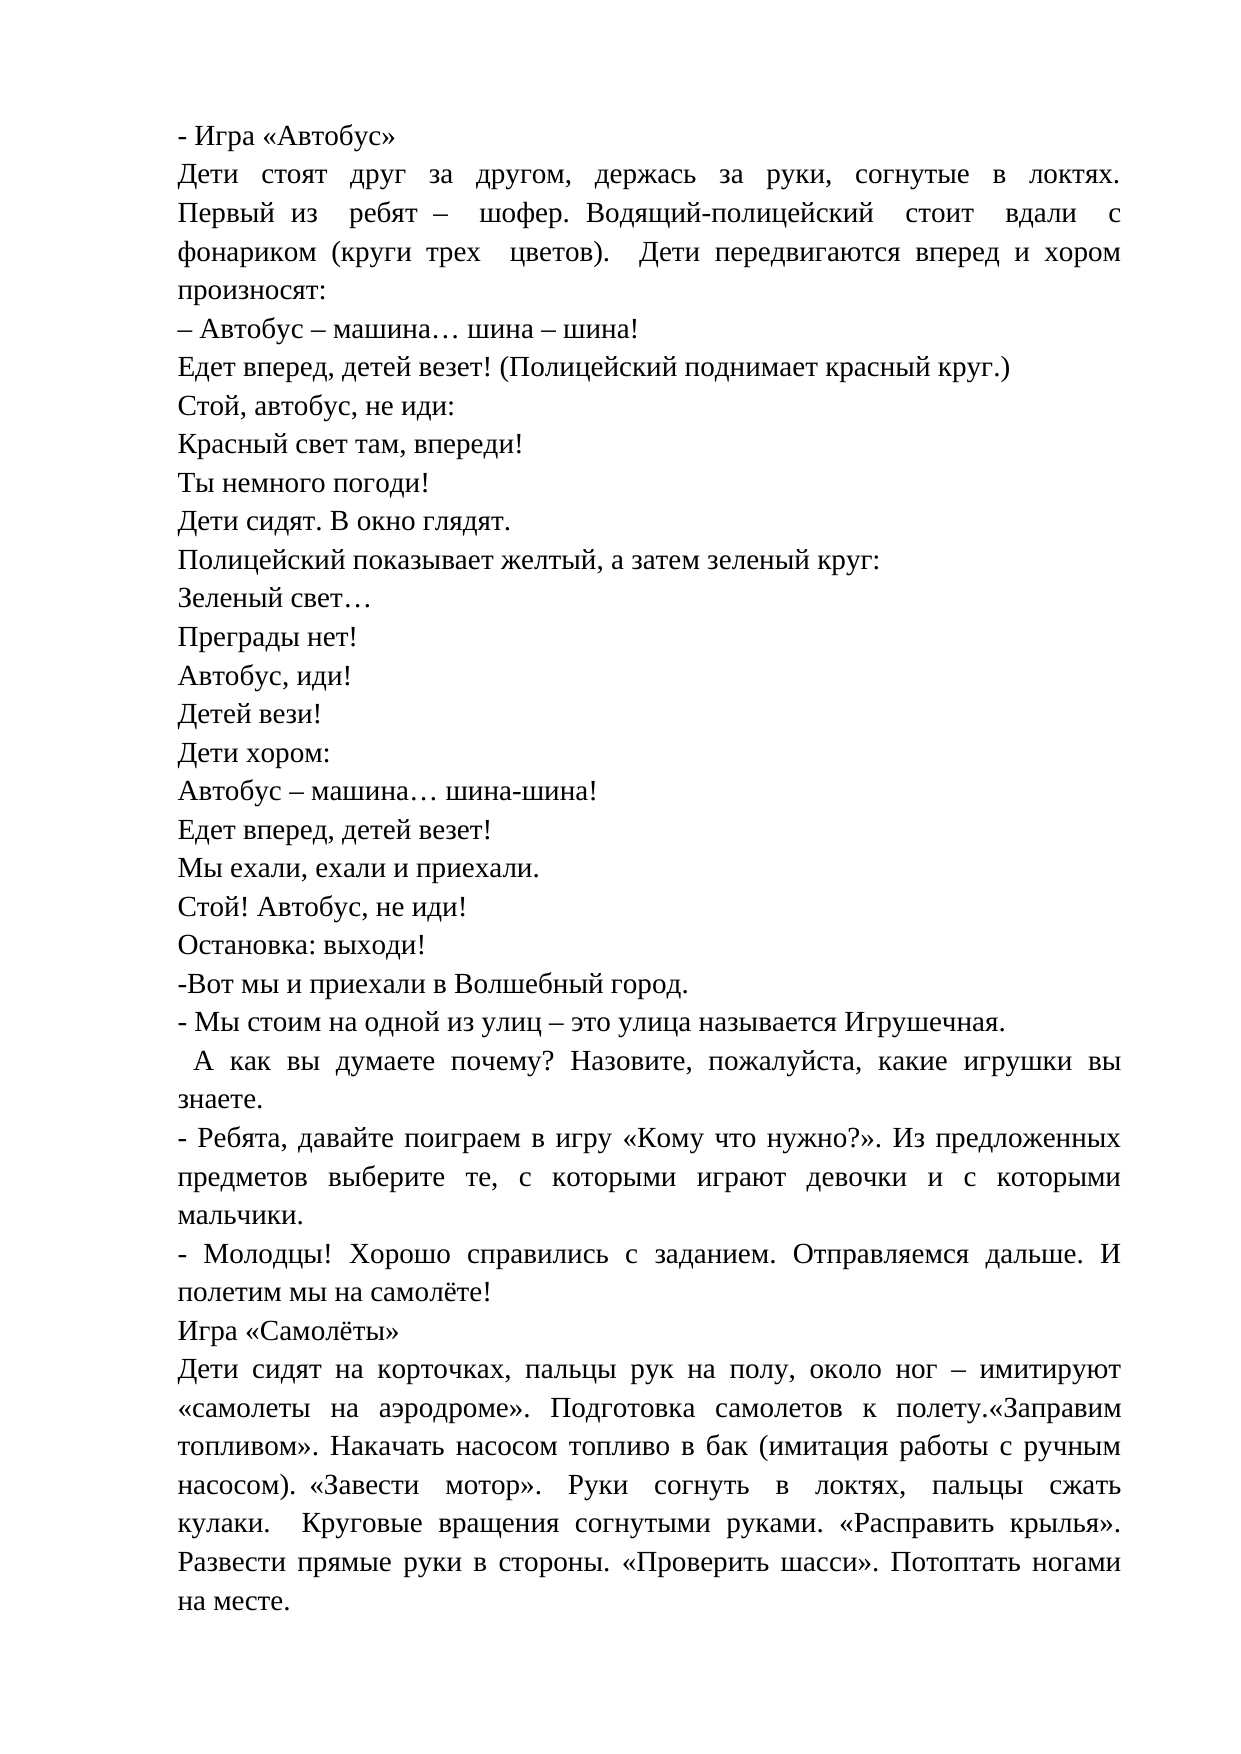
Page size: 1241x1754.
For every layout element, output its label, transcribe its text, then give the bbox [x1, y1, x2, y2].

text Красный свет там, впереди! [177, 426, 1122, 460]
text Дети стоят друг за другом, держась за руки, согнутые в локтях. Первый из ребят – шофер. Водящий-полицейский стоит вдали с фонариком (круги трех цветов). Дети передвигаются вперед и хором произносят: [177, 157, 1122, 306]
text Стой! Автобус, не иди! [177, 889, 1122, 922]
text Игра «Самолёты» [177, 1313, 1122, 1346]
text Преграды нет! [177, 619, 1122, 653]
text -Вот мы и приехали в Волшебный город. [177, 966, 1122, 999]
text Едет вперед, детей везет! (Полицейский поднимает красный круг.) [177, 349, 1122, 383]
text Мы ехали, ехали и приехали. [177, 850, 1122, 884]
text Автобус – машина… шина-шина! [177, 773, 1122, 807]
text - Ребята, давайте поиграем в игру «Кому что нужно?». Из предложенных предметов выберите те, с которыми играют девочки и с которыми мальчики. [177, 1120, 1122, 1231]
text Полицейский показывает желтый, а затем зеленый круг: [177, 542, 1122, 576]
text Стой, автобус, не иди: [177, 388, 1122, 421]
text Дети сидят на корточках, пальцы рук на полу, около ног – имитируют «самолеты на аэродроме». Подготовка самолетов к полету.«Заправим топливом». Накачать насосом топливо в бак (имитация работы с ручным насосом). «Завести мотор». Руки согнуть в локтях, пальцы сжать кулаки. Круговые вращения согнутыми руками. «Расправить крылья». Развести прямые руки в стороны. «Проверить шасси». Потоптать ногами на месте. [177, 1351, 1122, 1616]
text Дети сидят. В окно глядят. [177, 503, 1122, 537]
text Автобус, иди! [177, 658, 1122, 691]
text - Молодцы! Хорошо справились с заданием. Отправляемся дальше. И полетим мы на самолёте! [177, 1236, 1122, 1308]
text А как вы думаете почему? Назовите, пожалуйста, какие игрушки вы знаете. [177, 1043, 1122, 1115]
text - Игра «Автобус» [177, 118, 1122, 152]
text Зеленый свет… [177, 581, 1122, 614]
text Едет вперед, детей везет! [177, 812, 1122, 845]
text - Мы стоим на одной из улиц – это улица называется Игрушечная. [177, 1004, 1122, 1038]
text Ты немного погоди! [177, 465, 1122, 498]
text – Автобус – машина… шина – шина! [177, 311, 1122, 344]
text Остановка: выходи! [177, 927, 1122, 961]
text Дети хором: [177, 735, 1122, 768]
text Детей вези! [177, 696, 1122, 730]
